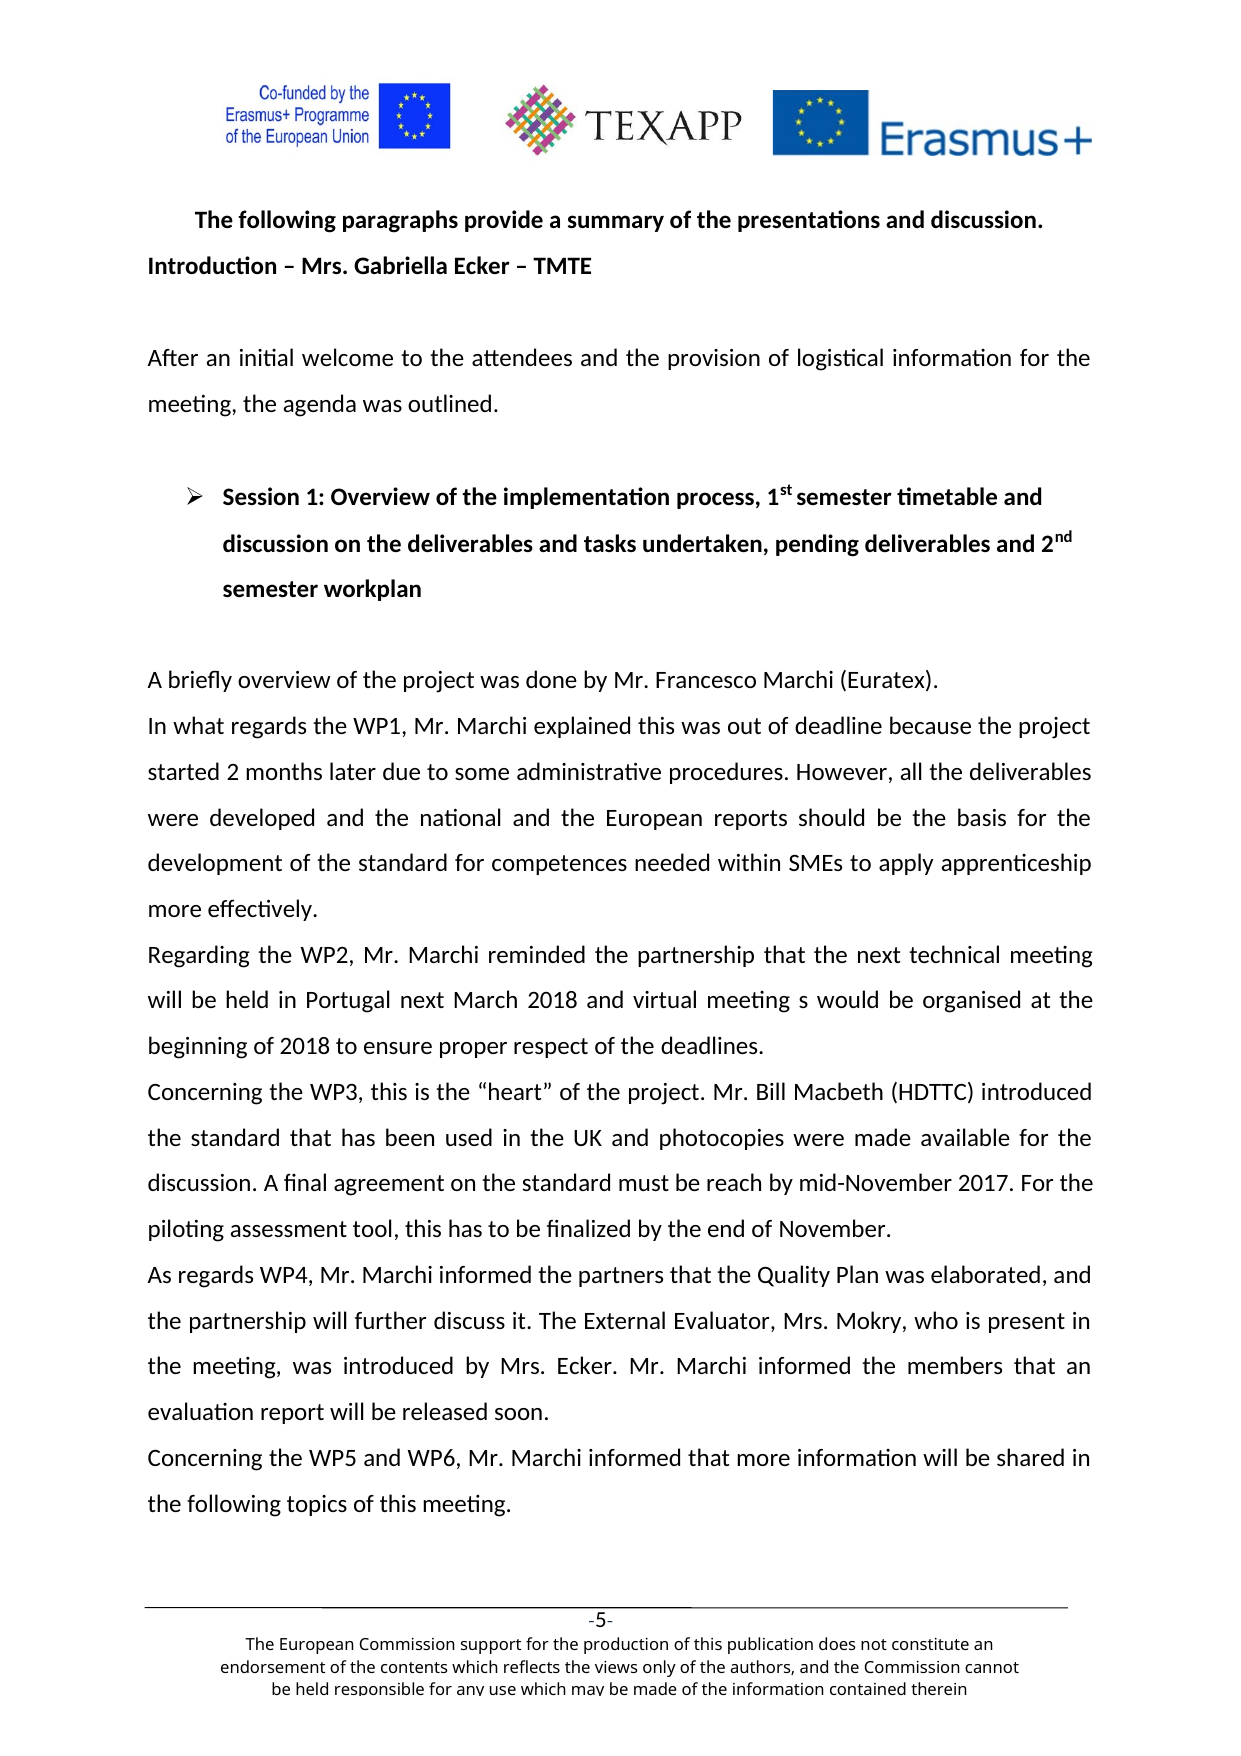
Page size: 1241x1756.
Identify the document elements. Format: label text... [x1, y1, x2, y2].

text Concerning the WP3, this is the “heart” of the project. Mr. Bill Macbeth (HDTTC) introduced the standard that has been used in the UK and photocopies were made available for the discussion. A final agreement on the standard must be reach by mid-November 2017. For the piloting assessment tool, this has to be finalized by the end of November. [147, 1076, 1093, 1244]
subtitle Session 1: Overview of the implementation process, 1st semester timetable and discussion on the deliverables and tasks undertaken, pending deliverables and 2nd semester workplan [185, 479, 1073, 603]
text In what regards the WP1, Mr. Marchi explained this was out of deadline because the project started 2 months later due to some administrative procedures. However, all the deliverables were developed and the national and the European reports should be the basis for the development of the standard for competences needed within SMEs to apply apprenticeship more effectively. [147, 710, 1093, 924]
text Introduction – Mrs. Gabriella Ecker – TMTE [147, 250, 1105, 281]
text After an initial welcome to the attendees and the provision of logistical information for the meeting, the agenda was outlined. [147, 342, 1093, 418]
text Concerning the WP5 and WP6, Mr. Marchi informed that more information will be shared in the following topics of this meeting. [147, 1442, 1093, 1518]
text Regarding the WP2, Mr. Marchi reminded the partnership that the next technical meeting will be held in Portugal next March 2018 and virtual meeting s would be organised at the beginning of 2018 to ensure proper respect of the deadlines. [147, 939, 1094, 1061]
text A briefly overview of the project was done by Mr. Francesco Marchi (Euratex). [147, 664, 1105, 695]
subtitle The following paragraphs provide a summary of the presentations and discussion. [194, 205, 1105, 235]
text As regards WP4, Mr. Marchi informed the partners that the Quality Plan was elaborated, and the partnership will further discuss it. The External Evaluator, Mrs. Mokry, who is present in the meeting, was introduced by Mrs. Ecker. Mr. Marchi informed the members that an evaluation report will be released soon. [147, 1259, 1093, 1427]
picture [498, 80, 743, 164]
picture [136, 67, 461, 164]
picture [772, 90, 1092, 156]
